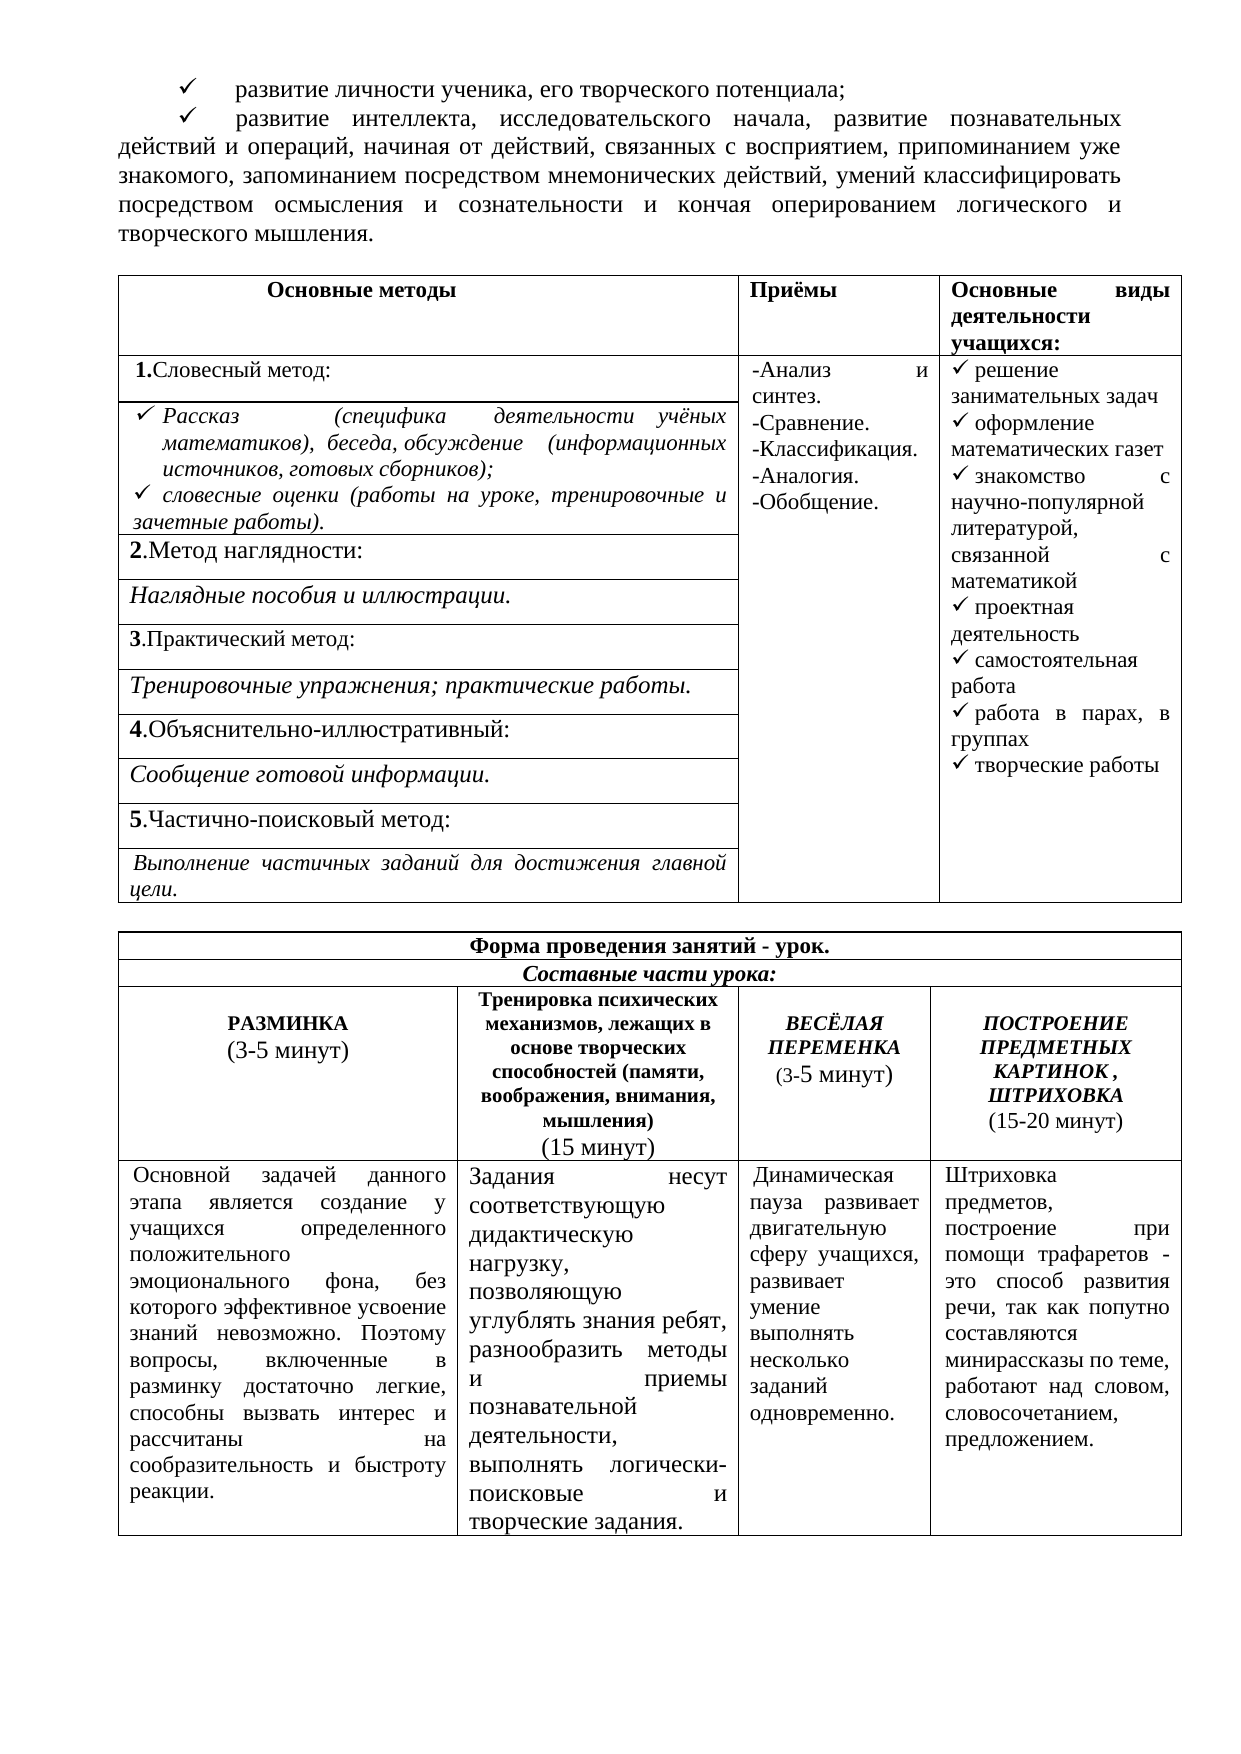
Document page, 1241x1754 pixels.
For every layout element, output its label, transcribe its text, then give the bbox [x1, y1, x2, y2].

table_cell 5.Частично-поисковый метод: [119, 804, 738, 848]
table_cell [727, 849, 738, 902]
table_cell Задания несут соответствующую дидактическую нагрузку, позволяющую углублять знания ребят, разнообразить методы и приемы познавательной деятельности, выполнять логически-поисковые и творческие задания. [458, 1161, 738, 1535]
table_cell ВЕСЁЛАЯ ПЕРЕМЕНКА (3-5 минут) [739, 987, 930, 1160]
list развитие интеллекта, исследовательского начала, развитие познавательных действий и операций, начиная от действий, связанных с восприятием, припоминанием уже знакомого, запоминанием посредством мнемонических действий, умений классифицировать посредством осмысления и сознательности и кончая оперированием логического и творческого мышления. [118, 103, 1122, 246]
table_cell Тренировочные упражнения; практические работы. [119, 670, 738, 713]
table_cell Сообщение готовой информации. [119, 759, 738, 803]
table_cell Штриховка предметов, построение при помощи трафаретов - это способ развития речи, так как попутно составляются минирассказы по теме, работают над словом, словосочетанием, предложением. [931, 1161, 1181, 1535]
table_cell ПОСТРОЕНИЕ ПРЕДМЕТНЫХ КАРТИНОК , ШТРИХОВКА (15-20 минут) [931, 987, 1181, 1160]
table_cell Динамическая пауза развивает двигательную сферу учащихся, развивает умение выполнять несколько заданий одновременно. [739, 1161, 930, 1535]
table_cell Тренировка психических механизмов, лежащих в основе творческих способностей (памяти, воображения, внимания, мышления) (15 минут) [458, 987, 738, 1160]
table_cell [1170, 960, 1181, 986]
table_cell 1.Словесный метод: [119, 356, 738, 401]
table_cell Основной задачей данного этапа является создание у учащихся определенного положительного эмоционального фона, без которого эффективное усвоение знаний невозможно. Поэтому вопросы, включенные в разминку достаточно легкие, способны вызвать интерес и рассчитаны на сообразительность и быстроту реакции. [119, 1161, 457, 1535]
table_cell -Анализ и синтез. -Сравнение. -Классификация. -Аналогия. -Обобщение. [739, 356, 939, 902]
table_cell РАЗМИНКА (3-5 минут) [119, 987, 457, 1160]
table_header Основные виды деятельности учащихся: [940, 276, 1181, 355]
table_header Приёмы [739, 276, 939, 355]
table_header Форма проведения занятий - урок. [119, 933, 1181, 959]
table_header Основные методы [119, 276, 738, 355]
list развитие личности ученика, его творческого потенциала; [118, 74, 1122, 103]
table_cell 2.Метод наглядности: [119, 535, 738, 579]
table_cell Рассказ (специфика деятельности учёных математиков), беседа, обсуждение (информационных источников, готовых сборников); словесные оценки (работы на уроке, тренировочные и зачетные работы). [119, 403, 738, 534]
table_cell 4.Объяснительно-иллюстративный: [119, 715, 738, 758]
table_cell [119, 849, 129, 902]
table_cell 3.Практический метод: [119, 625, 738, 669]
table_cell Наглядные пособия и иллюстрации. [119, 580, 738, 624]
table_cell решение занимательных задач оформление математических газет знакомство с научно-популярной литературой, связанной с математикой проектная деятельность самостоятельная работа работа в парах, в группах творческие работы [940, 356, 1181, 902]
